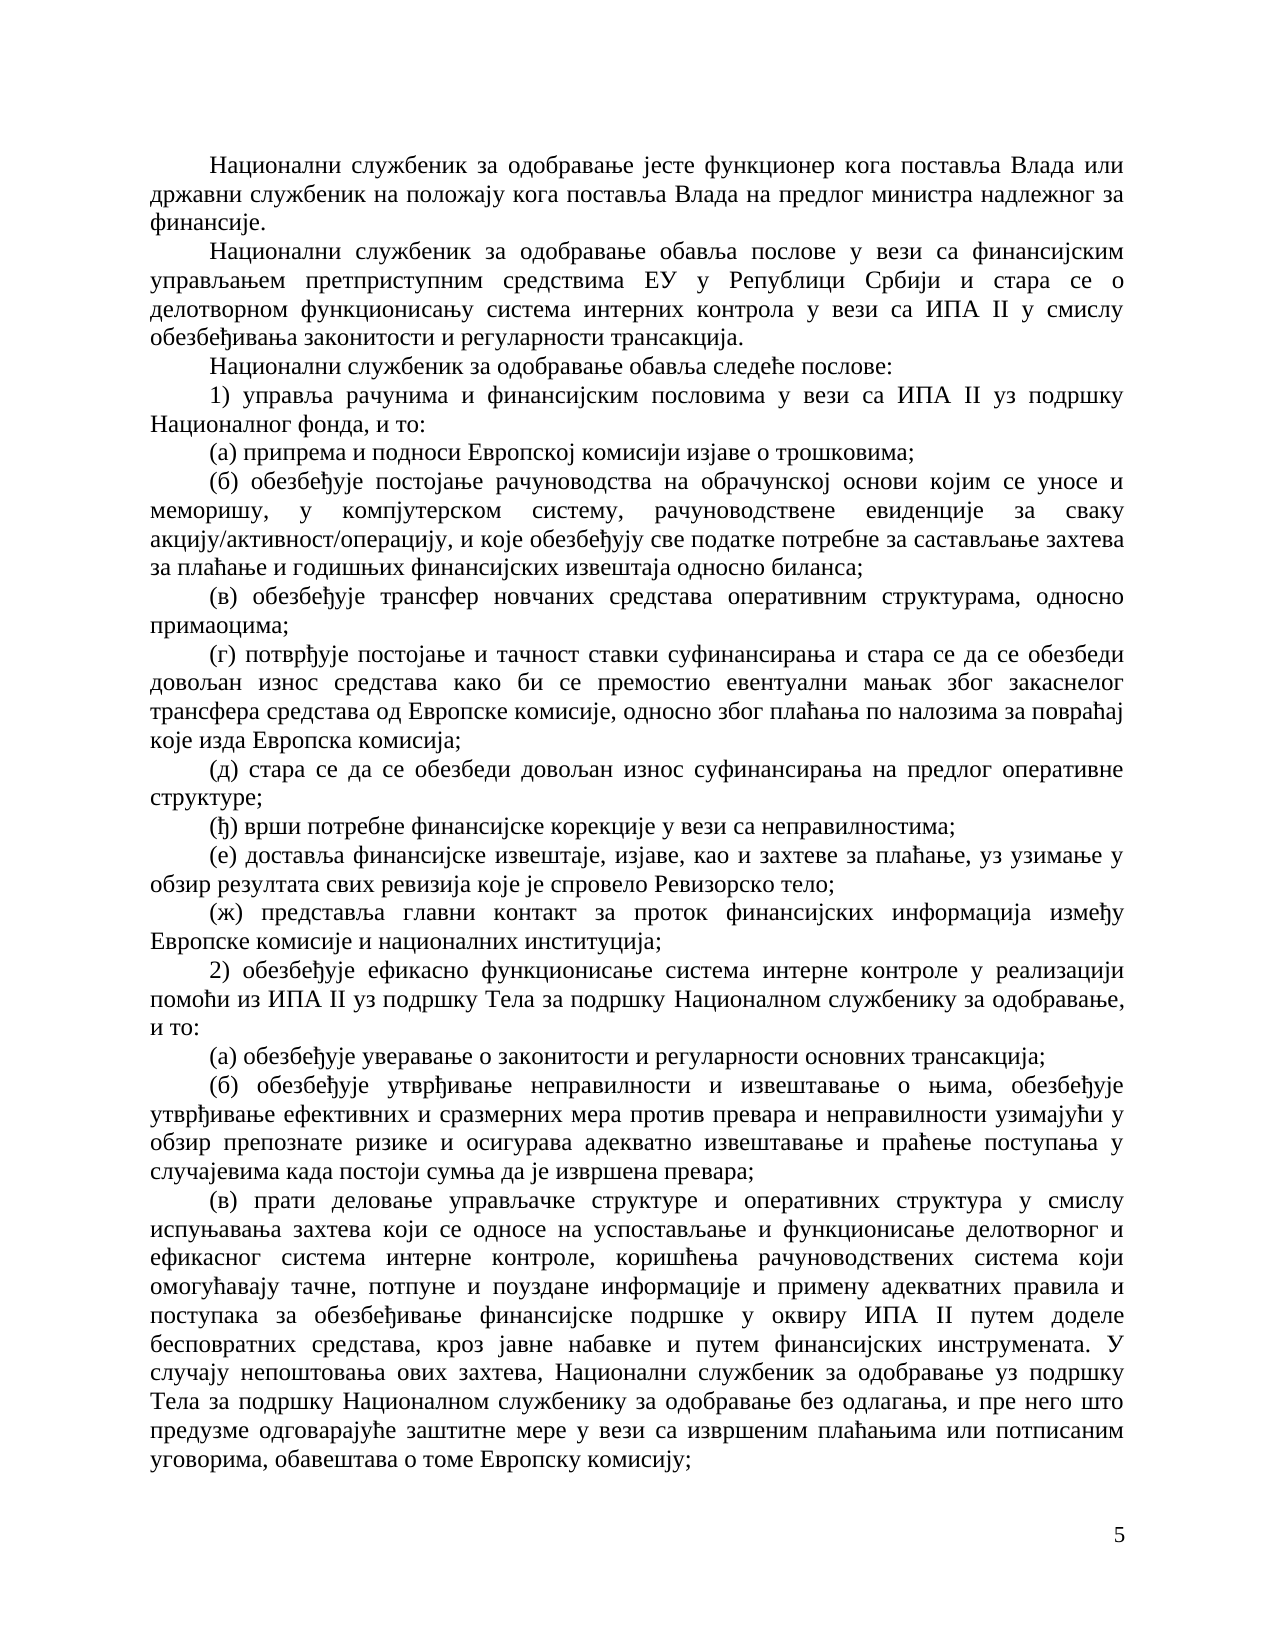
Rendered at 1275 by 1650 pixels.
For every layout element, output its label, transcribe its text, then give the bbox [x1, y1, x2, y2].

text 2) обезбеђује ефикасно функционисање система интерне контроле у реализацији помоћи из ИПА II уз подршку Тела за подршку Националном службенику за одобравање, и то: [150, 955, 1125, 1041]
text (е) доставља финансијскe извештајe, изјавe, као и захтевe за плаћање, уз узимање у обзир резултата свих ревизија које је спровело Ревизорско тело; [150, 840, 1125, 897]
text (б) обезбеђује утврђивање неправилности и извештавање о њима, обезбеђује утврђивање ефективних и сразмерних мера против превара и неправилности узимајући у обзир препознате ризике и осигурава адекватно извештавање и праћење поступања у случајевима када постоји сумња да је извршена превара; [150, 1070, 1125, 1185]
list (б) обезбеђује постојање рачуноводства на обрачунској основи којим се уносе и меморишу, у компјутерском систему, рачуноводствене евиденције за сваку акцију/активност/операцију, и које обезбеђују све податке потребне за састављање захтева за плаћање и годишњих финансијских извештаја односно биланса; [150, 466, 1125, 581]
text (в) обезбеђује трансфер новчаних средстава оперативним структурама, односно примаоцима; [150, 581, 1125, 639]
text (г) потврђује постојање и тачност ставки суфинансирања и стара се да се обезбеди довољан износ средстава како би се премостио евентуални мањак због закаснелог трансфера средстава од Европске комисије, односно због плаћања по налозима за повраћај које изда Европска комисија; [150, 639, 1125, 754]
text (в) прати деловање управљачке структурe и оперативних структура у смислу испуњавања захтева који се односе на успостављање и функционисање делотворног и ефикасног система интерне контроле, коришћења рачуноводствених система који омогућавају тачне, потпуне и поуздане информације и примену адекватних правила и поступака за обезбеђивање финансијске подршке у оквиру ИПА II путем доделе бесповратних средстава, кроз јавне набавке и путем финансијских инструмената. У случају непоштовања ових захтева, Национални службеник за одобравање уз подршку Тела за подршку Националном службенику за одобравање без одлагања, и пре него што предузме одговарајуће заштитне мере у вези са извршеним плаћањима или потписаним уговорима, обавештава о томе Европску комисију; [150, 1185, 1125, 1472]
text (а) припрема и подноси Европској комисији изјаве о трошковима; [150, 437, 1125, 466]
text (ђ) врши потребне финансијске корекције у вези са неправилностима; [150, 811, 1125, 840]
text (д) стара се да се обезбеди довољан износ суфинансирања на предлог оперативне структуре; [150, 754, 1125, 811]
text Национални службеник за одобравање обавља следеће послове: [150, 351, 1125, 380]
text Национални службеник за одобравање јесте функционер кога поставља Влада или државни службеник на положају кога поставља Влада на предлог министра надлежног за финансије. [150, 150, 1125, 236]
text (ж) представља главни контакт за проток финансијских информација између Европске комисије и националних институција; [150, 897, 1125, 955]
text 1) управља рачунима и финансијским пословима у вези са ИПА II уз подршку Националног фонда, и то: [150, 380, 1125, 437]
text Национални службеник за одобравање обавља послове у вези са финансијским управљањем претприступним средствима ЕУ у Републици Србији и стара се о делотворном функционисању система интерних контрола у вези са ИПА II у смислу обезбеђивања законитости и регуларности трансакција. [150, 236, 1125, 351]
text (а) обезбеђује уверавање о законитости и регуларности основних трансакција; [150, 1041, 1125, 1070]
